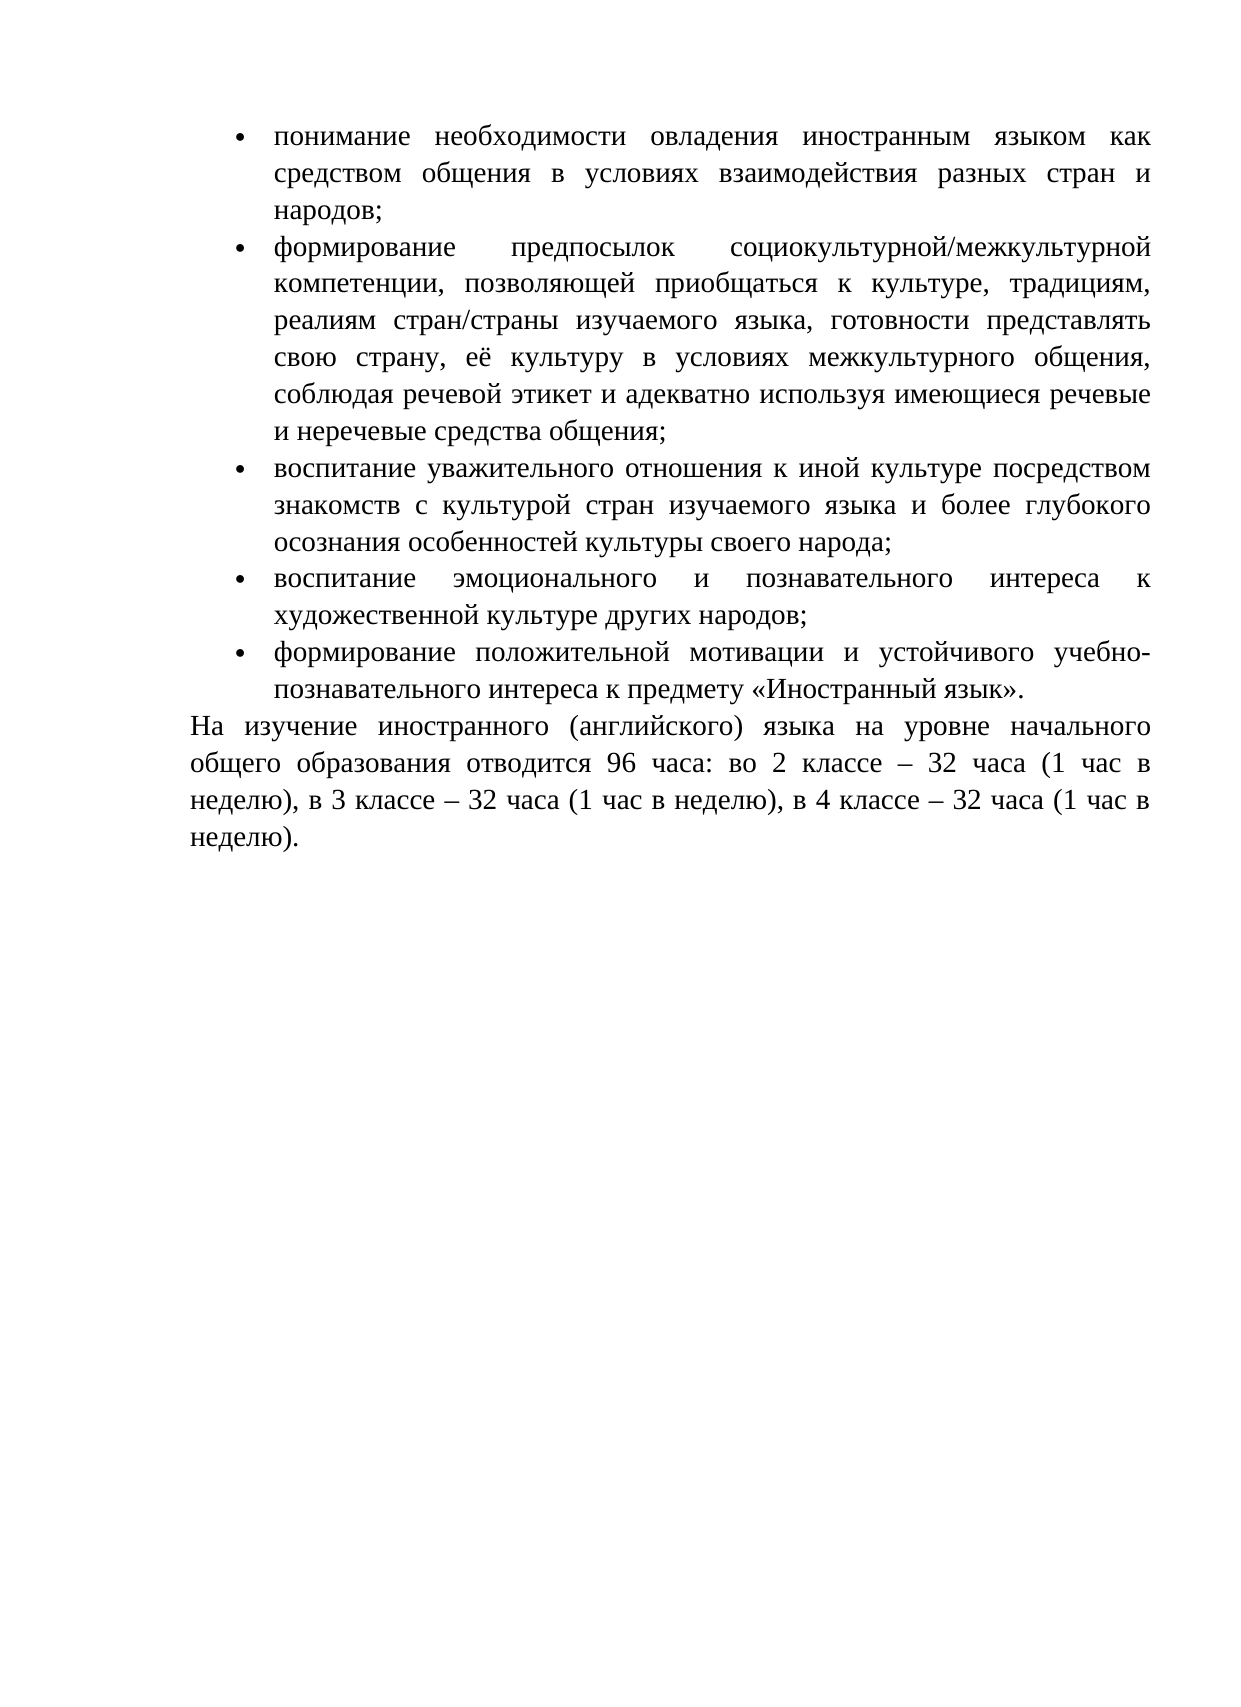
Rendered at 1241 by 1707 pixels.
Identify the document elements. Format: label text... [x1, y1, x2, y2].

list воспитание эмоционального и познавательного интереса к художественной культуре других народов; [236, 561, 1152, 631]
list формирование положительной мотивации и устойчивого учебно-познавательного интереса к предмету «Иностранный язык». [236, 634, 1152, 705]
list воспитание уважительного отношения к иной культуре посредством знакомств с культурой стран изучаемого языка и более глубокого осознания особенностей культуры своего народа; [236, 450, 1152, 557]
list понимание необходимости овладения иностранным языком как средством общения в условиях взаимодействия разных стран и народов; [236, 118, 1152, 225]
text ‌На изучение иностранного (английского) языка на уровне начального общего образования отводится 96 часа: во 2 классе – 32 часа (1 час в неделю), в 3 классе – 32 часа (1 час в неделю), в 4 классе – 32 часа (1 час в неделю).‌‌ [190, 708, 1152, 852]
list формирование предпосылок социокультурной/межкультурной компетенции, позволяющей приобщаться к культуре, традициям, реалиям стран/страны изучаемого языка, готовности представлять свою страну, её культуру в условиях межкультурного общения, соблюдая речевой этикет и адекватно используя имеющиеся речевые и неречевые средства общения; [236, 229, 1152, 447]
